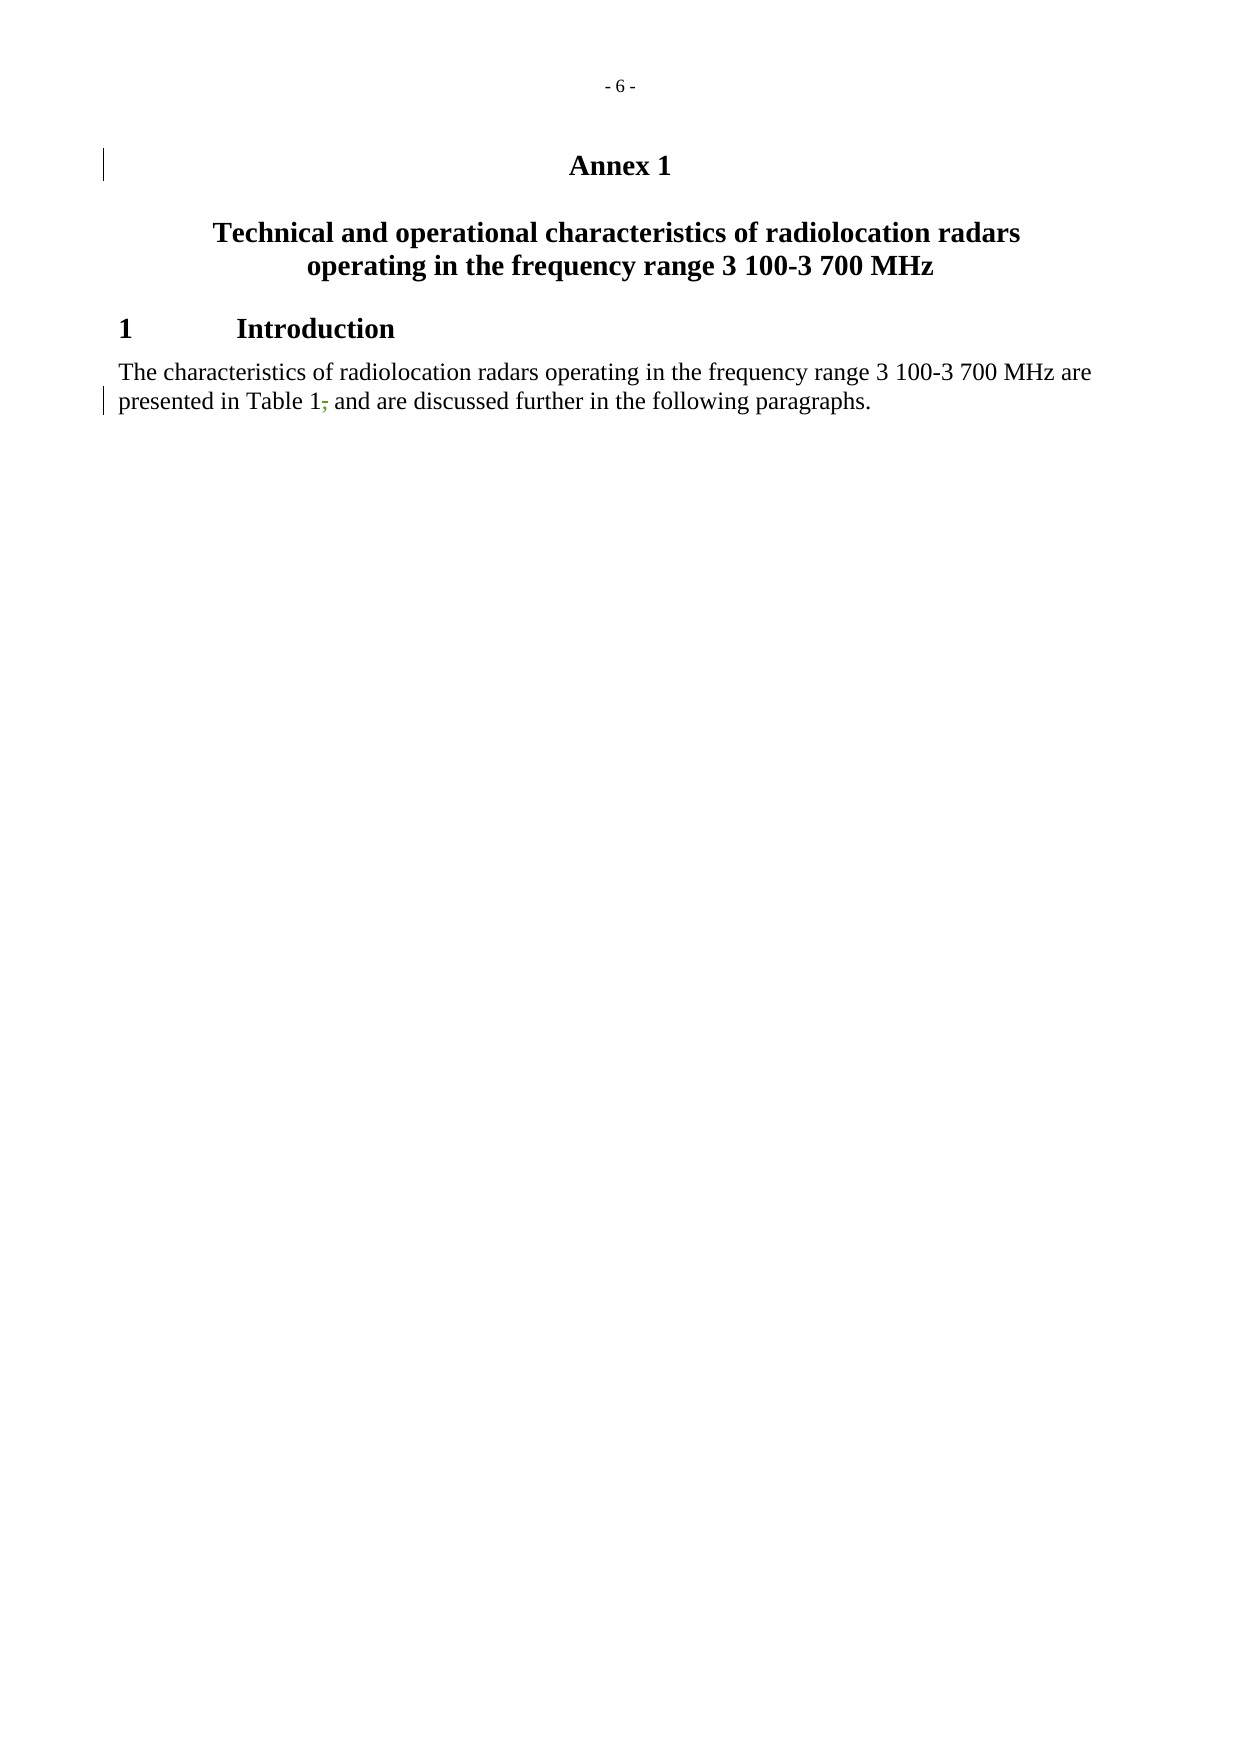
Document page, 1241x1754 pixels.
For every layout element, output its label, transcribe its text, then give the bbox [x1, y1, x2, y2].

text The characteristics of radiolocation radars operating in the frequency range 3 100-3 700 MHz are presented in Table 1 and are discussed further in the following paragraphs. [118, 357, 1122, 414]
subtitle 1 Introduction [118, 311, 1122, 344]
title Annex 1 Technical and operational characteristics of radiolocation radars operating in the frequency range 3 100-3 700 MHz [118, 148, 1122, 282]
